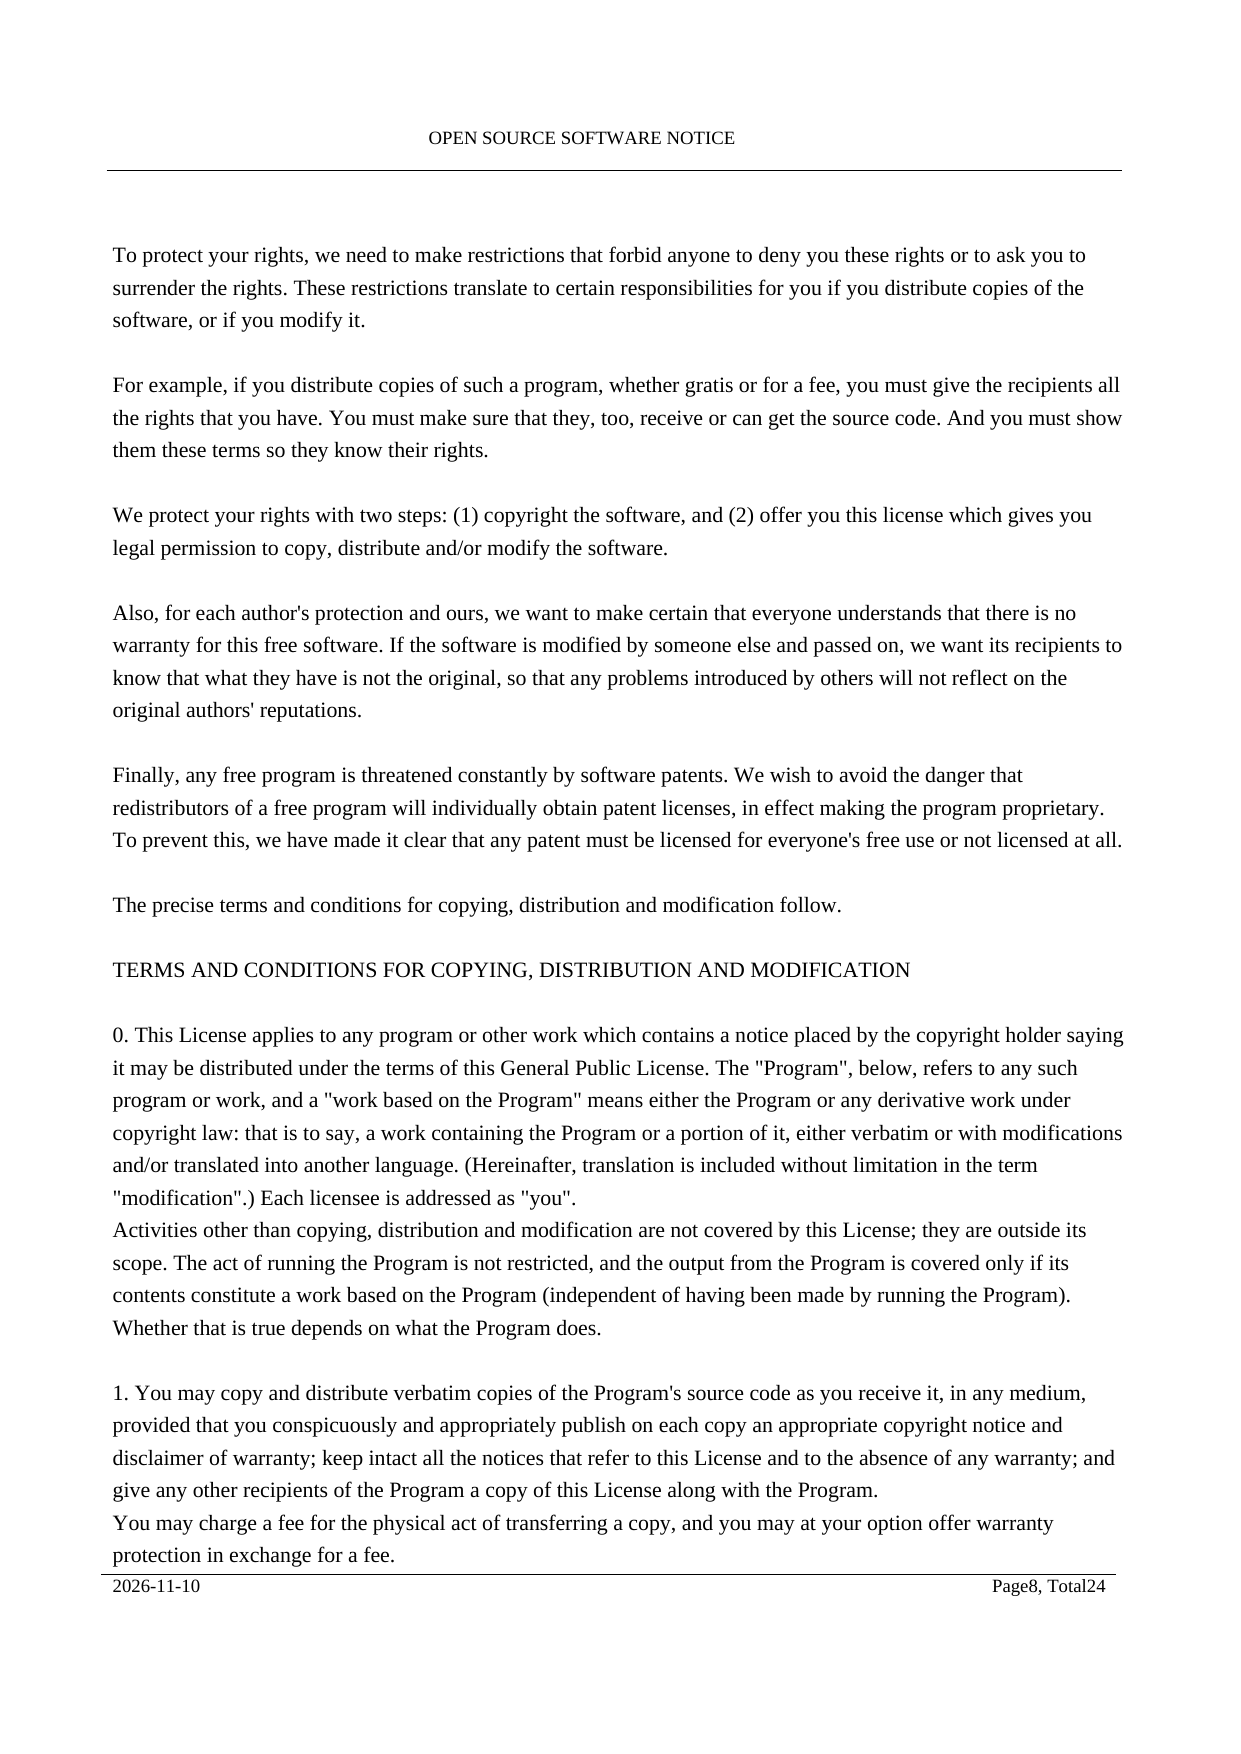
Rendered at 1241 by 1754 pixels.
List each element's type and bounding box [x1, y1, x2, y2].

text [112, 206, 1128, 1571]
